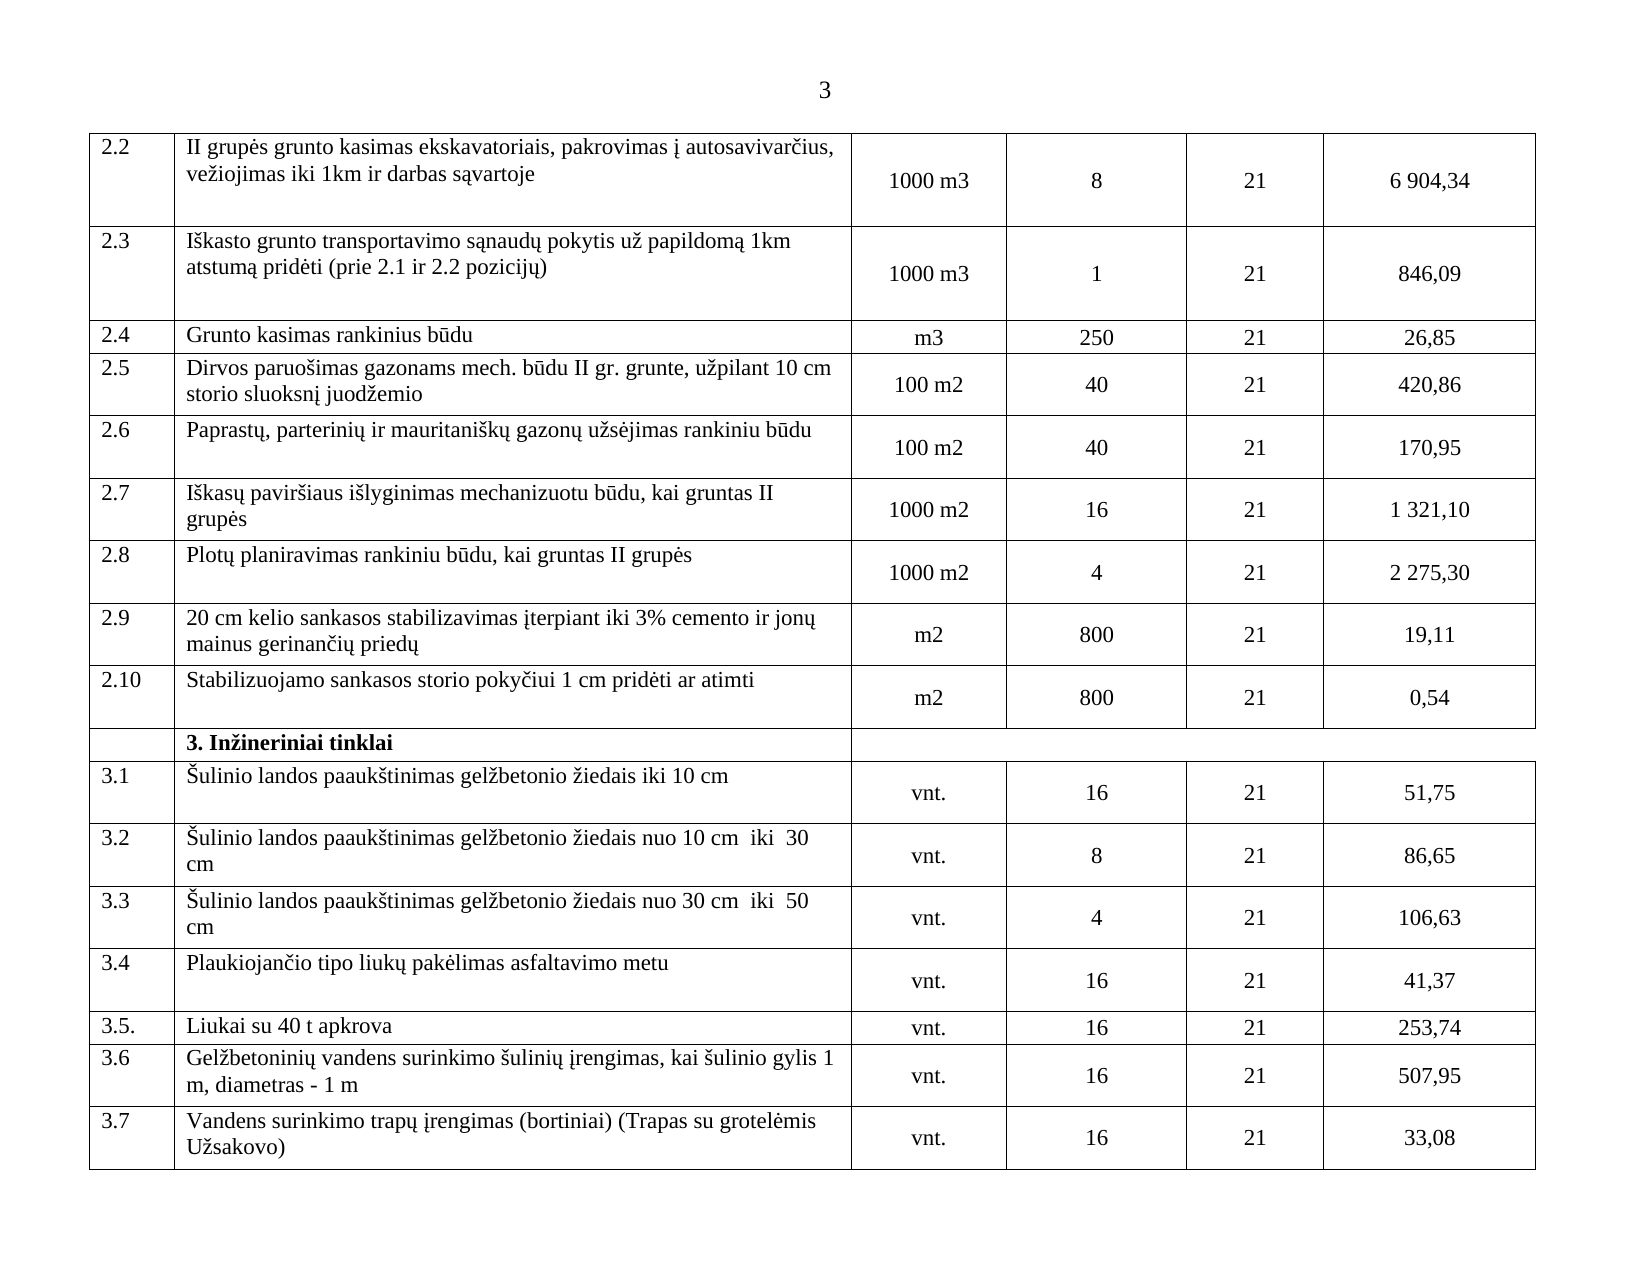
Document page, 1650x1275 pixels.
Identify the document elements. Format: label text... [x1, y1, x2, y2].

table_cell 253,74 [1324, 1012, 1535, 1043]
table_cell 100 m2 [852, 416, 1006, 478]
table_cell 16 [1007, 762, 1186, 823]
table_cell 1 321,10 [1324, 479, 1535, 540]
table_cell 21 [1187, 1045, 1323, 1106]
table_cell 1000 m3 [852, 134, 1006, 226]
table_cell 51,75 [1324, 762, 1535, 823]
table_cell 20 cm kelio sankasos stabilizavimas įterpiant iki 3% cemento ir jonų mainus gerinančių priedų [175, 604, 851, 665]
table_cell II grupės grunto kasimas ekskavatoriais, pakrovimas į autosavivarčius, vežiojimas iki 1km ir darbas sąvartoje [175, 134, 851, 226]
table_cell 2 275,30 [1324, 541, 1535, 603]
table_cell 40 [1007, 354, 1186, 415]
table_cell Paprastų, parterinių ir mauritaniškų gazonų užsėjimas rankiniu būdu [175, 416, 851, 478]
table_cell vnt. [852, 762, 1006, 823]
table_cell 21 [1187, 416, 1323, 478]
table_cell Iškasų paviršiaus išlyginimas mechanizuotu būdu, kai gruntas II grupės [175, 479, 851, 540]
table_cell vnt. [852, 887, 1006, 948]
table_cell 1000 m3 [852, 227, 1006, 320]
table_cell Grunto kasimas rankinius būdu [175, 321, 851, 353]
table_cell 2.2 [90, 134, 174, 226]
table_cell 16 [1007, 1107, 1186, 1168]
table_cell 170,95 [1324, 416, 1535, 478]
table_cell Šulinio landos paaukštinimas gelžbetonio žiedais nuo 30 cm iki 50 cm [175, 887, 851, 948]
table_cell 800 [1007, 666, 1186, 728]
table_cell 16 [1007, 1045, 1186, 1106]
table_cell 21 [1187, 604, 1323, 665]
table_cell 420,86 [1324, 354, 1535, 415]
table_cell Plaukiojančio tipo liukų pakėlimas asfaltavimo metu [175, 949, 851, 1011]
table_cell [852, 729, 1006, 761]
table_cell 3.2 [90, 824, 174, 886]
table_cell 100 m2 [852, 354, 1006, 415]
table_cell 21 [1187, 541, 1323, 603]
table_cell 33,08 [1324, 1107, 1535, 1168]
table_cell 21 [1187, 134, 1323, 226]
table_cell Dirvos paruošimas gazonams mech. būdu II gr. grunte, užpilant 10 cm storio sluoksnį juodžemio [175, 354, 851, 415]
table_cell m2 [852, 666, 1006, 728]
table_cell 3. Inžineriniai tinklai [175, 729, 851, 761]
table_cell 3.3 [90, 887, 174, 948]
table_cell 2.4 [90, 321, 174, 353]
table_cell 21 [1187, 1107, 1323, 1168]
table_cell 21 [1187, 666, 1323, 728]
table_cell 1000 m2 [852, 479, 1006, 540]
table_cell 4 [1007, 887, 1186, 948]
table_cell 3.5. [90, 1012, 174, 1043]
table_cell 507,95 [1324, 1045, 1535, 1106]
table_cell Plotų planiravimas rankiniu būdu, kai gruntas II grupės [175, 541, 851, 603]
table_cell Iškasto grunto transportavimo sąnaudų pokytis už papildomą 1km atstumą pridėti (prie 2.1 ir 2.2 pozicijų) [175, 227, 851, 320]
table_cell 19,11 [1324, 604, 1535, 665]
table_cell vnt. [852, 1012, 1006, 1043]
table_cell 40 [1007, 416, 1186, 478]
table_cell 86,65 [1324, 824, 1535, 886]
table_cell m3 [852, 321, 1006, 353]
table_cell Šulinio landos paaukštinimas gelžbetonio žiedais iki 10 cm [175, 762, 851, 823]
table_cell 21 [1187, 949, 1323, 1011]
table_cell 2.9 [90, 604, 174, 665]
table_cell 41,37 [1324, 949, 1535, 1011]
table_cell 8 [1007, 824, 1186, 886]
table_cell [1324, 729, 1536, 761]
table_cell 21 [1187, 479, 1323, 540]
table_cell 6 904,34 [1324, 134, 1535, 226]
table_cell 21 [1187, 824, 1323, 886]
table_cell 2.5 [90, 354, 174, 415]
table_cell 3.1 [90, 762, 174, 823]
table_cell 2.6 [90, 416, 174, 478]
table_cell m2 [852, 604, 1006, 665]
table_cell 3.4 [90, 949, 174, 1011]
table_cell [1187, 729, 1323, 761]
table_cell 16 [1007, 1012, 1186, 1043]
table_cell [1006, 729, 1187, 761]
table_cell Liukai su 40 t apkrova [175, 1012, 851, 1043]
table_cell Šulinio landos paaukštinimas gelžbetonio žiedais nuo 10 cm iki 30 cm [175, 824, 851, 886]
table_cell [90, 729, 174, 761]
table_cell 3.6 [90, 1045, 174, 1106]
table_cell 2.7 [90, 479, 174, 540]
table_cell 21 [1187, 762, 1323, 823]
table_cell 3.7 [90, 1107, 174, 1168]
table_cell 21 [1187, 321, 1323, 353]
table_cell 21 [1187, 354, 1323, 415]
table_cell vnt. [852, 824, 1006, 886]
table_cell 250 [1007, 321, 1186, 353]
table_cell 2.10 [90, 666, 174, 728]
table_cell 4 [1007, 541, 1186, 603]
table_cell 16 [1007, 479, 1186, 540]
table_cell 2.8 [90, 541, 174, 603]
table_cell Vandens surinkimo trapų įrengimas (bortiniai) (Trapas su grotelėmis Užsakovo) [175, 1107, 851, 1168]
table_cell 26,85 [1324, 321, 1535, 353]
table_cell Gelžbetoninių vandens surinkimo šulinių įrengimas, kai šulinio gylis 1 m, diametras - 1 m [175, 1045, 851, 1106]
table_cell 16 [1007, 949, 1186, 1011]
table_cell vnt. [852, 1045, 1006, 1106]
table_cell 1000 m2 [852, 541, 1006, 603]
table_cell 0,54 [1324, 666, 1535, 728]
table_cell 846,09 [1324, 227, 1535, 320]
table_cell 8 [1007, 134, 1186, 226]
table_cell vnt. [852, 1107, 1006, 1168]
table_cell Stabilizuojamo sankasos storio pokyčiui 1 cm pridėti ar atimti [175, 666, 851, 728]
table_cell 1 [1007, 227, 1186, 320]
table_cell 2.3 [90, 227, 174, 320]
table_cell 800 [1007, 604, 1186, 665]
table_cell 21 [1187, 227, 1323, 320]
table_cell 106,63 [1324, 887, 1535, 948]
table_cell 21 [1187, 1012, 1323, 1043]
table_cell vnt. [852, 949, 1006, 1011]
table_cell 21 [1187, 887, 1323, 948]
